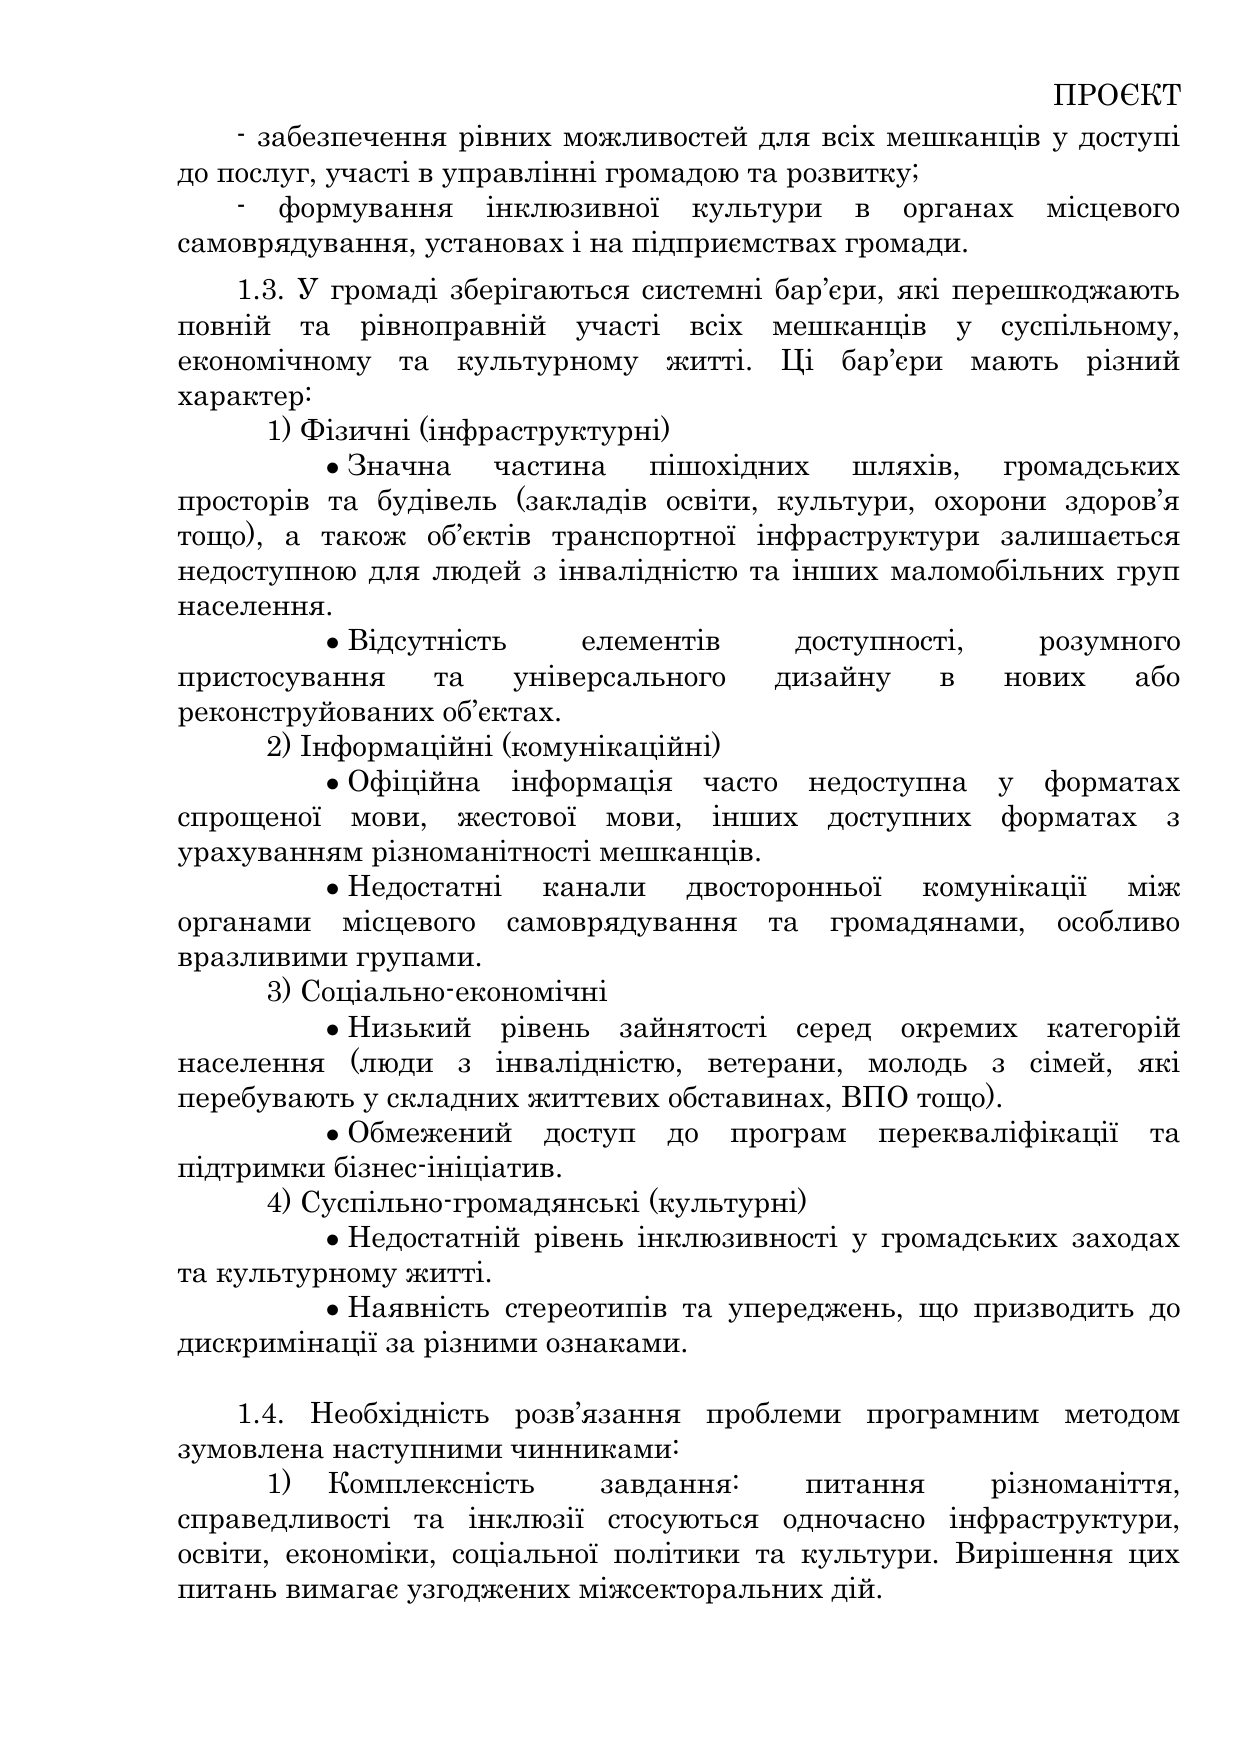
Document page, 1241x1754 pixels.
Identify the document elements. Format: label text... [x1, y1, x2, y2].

list Суспільно-громадянські (культурні) [177, 1184, 1181, 1219]
list Значна частина пішохідних шляхів, громадських просторів та будівель (закладів освіти, культури, охорони здоров’я тощо), а також об’єктів транспортної інфраструктури залишається недоступною для людей з інвалідністю та інших маломобільних груп населення. [177, 447, 1181, 622]
list Низький рівень зайнятості серед окремих категорій населення (люди з інвалідністю, ветерани, молодь з сімей, які перебувають у складних життєвих обставинах, ВПО тощо). [177, 1008, 1181, 1113]
list Інформаційні (комунікаційні) [177, 727, 1181, 762]
list Офіційна інформація часто недоступна у форматах спрощеної мови, жестової мови, інших доступних форматах з урахуванням різноманітності мешканців. [177, 762, 1181, 868]
list Недостатні канали двосторонньої комунікації між органами місцевого самоврядування та громадянами, особливо вразливими групами. [177, 868, 1181, 973]
text 1.4. Необхідність розв’язання проблеми програмним методом зумовлена наступними чинниками: [177, 1394, 1181, 1464]
list Соціально-економічні [177, 973, 1181, 1008]
list Відсутність елементів доступності, розумного пристосування та універсального дизайну в нових або реконструйованих об’єктах. [177, 622, 1181, 727]
text - забезпечення рівних можливостей для всіх мешканців у доступі до послуг, участі в управлінні громадою та розвитку; [177, 118, 1181, 188]
list Фізичні (інфраструктурні) [177, 411, 1181, 447]
list Обмежений доступ до програм перекваліфікації та підтримки бізнес-ініціатив. [177, 1113, 1181, 1184]
list Наявність стереотипів та упереджень, що призводить до дискримінації за різними ознаками. [177, 1289, 1181, 1359]
list Недостатній рівень інклюзивності у громадських заходах та культурному житті. [177, 1219, 1181, 1289]
list Комплексність завдання: питання різноманіття, справедливості та інклюзії стосуються одночасно інфраструктури, освіти, економіки, соціальної політики та культури. Вирішення цих питань вимагає узгоджених міжсекторальних дій. [177, 1464, 1181, 1605]
text 1.3. У громаді зберігаються системні бар’єри, які перешкоджають повній та рівноправній участі всіх мешканців у суспільному, економічному та культурному житті. Ці бар’єри мають різний характер: [177, 271, 1181, 411]
text - формування інклюзивної культури в органах місцевого самоврядування, установах і на підприємствах громади. [177, 188, 1181, 258]
